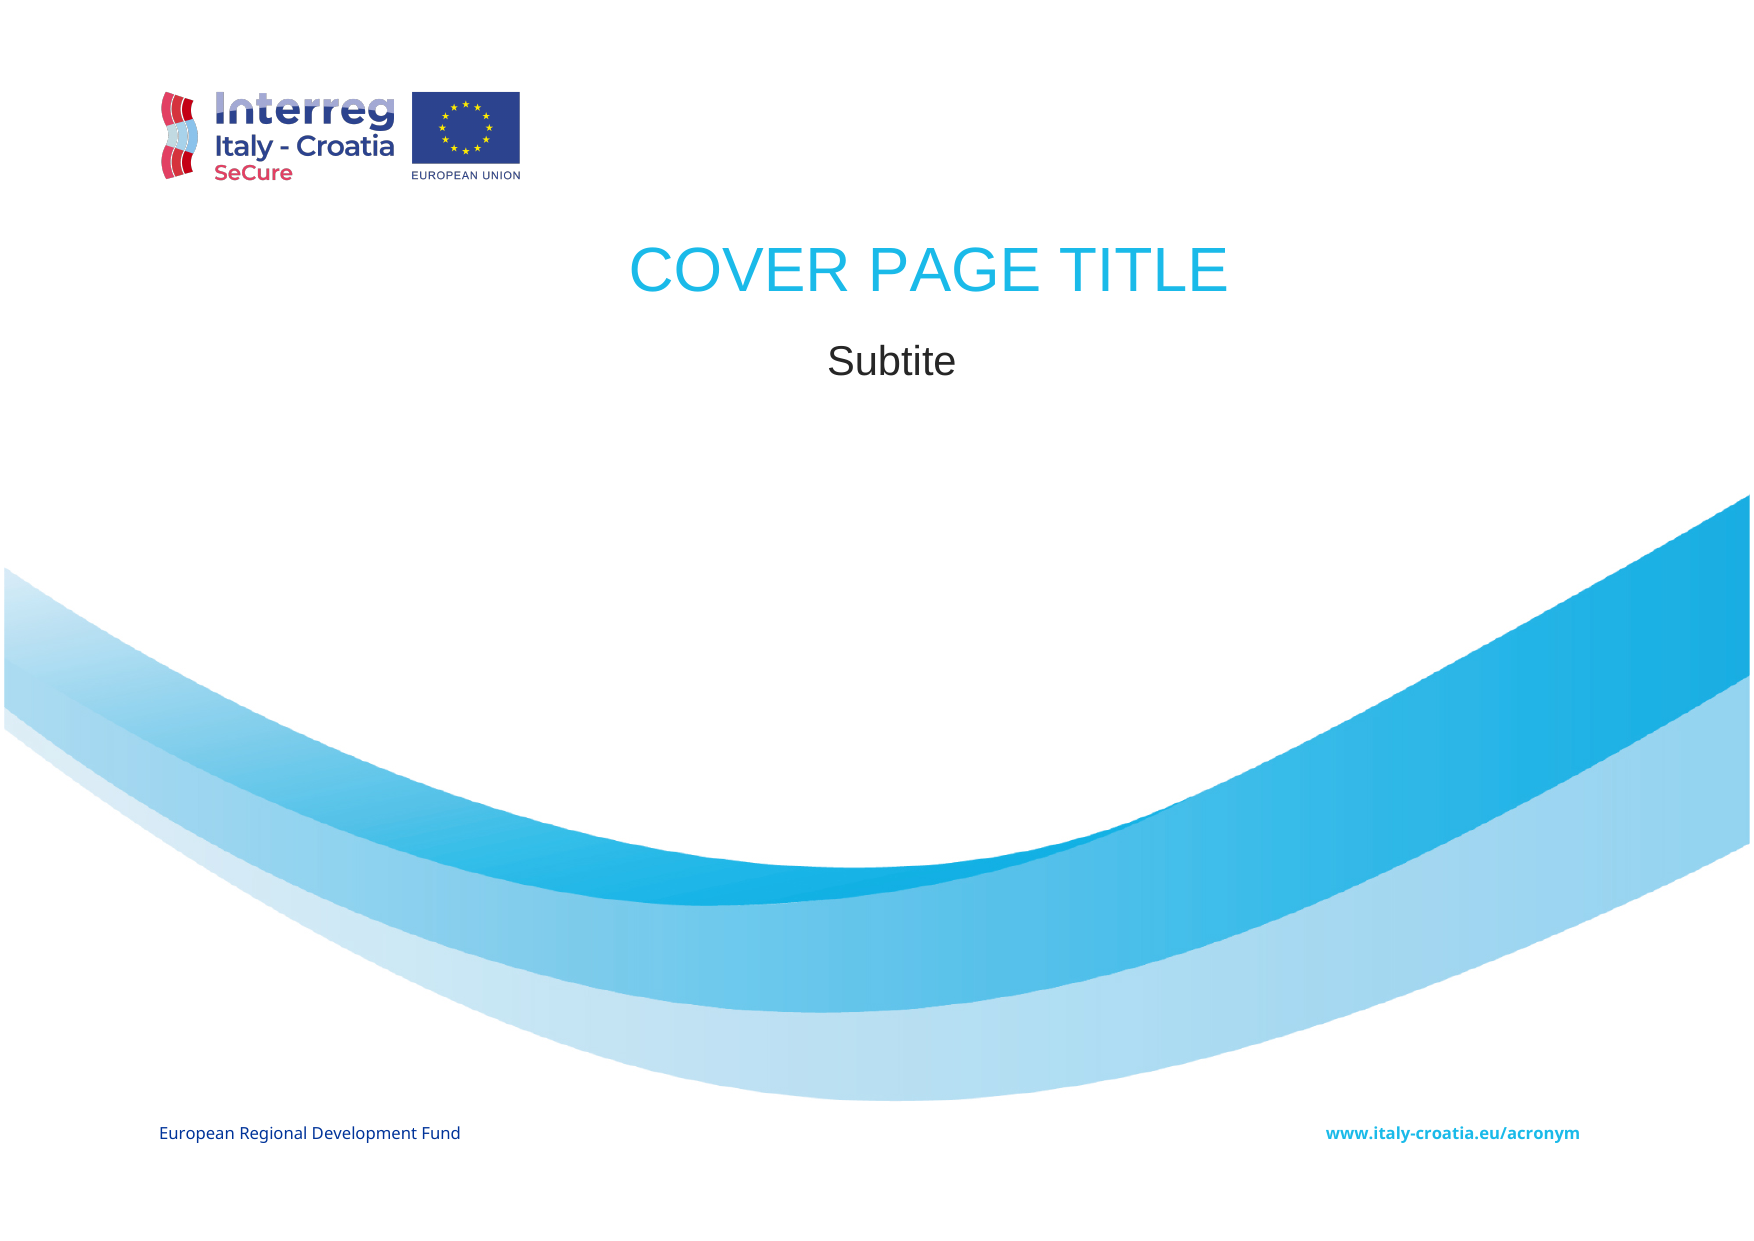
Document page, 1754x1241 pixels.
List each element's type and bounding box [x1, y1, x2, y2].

picture [147, 74, 534, 203]
picture [4, 483, 1750, 1111]
